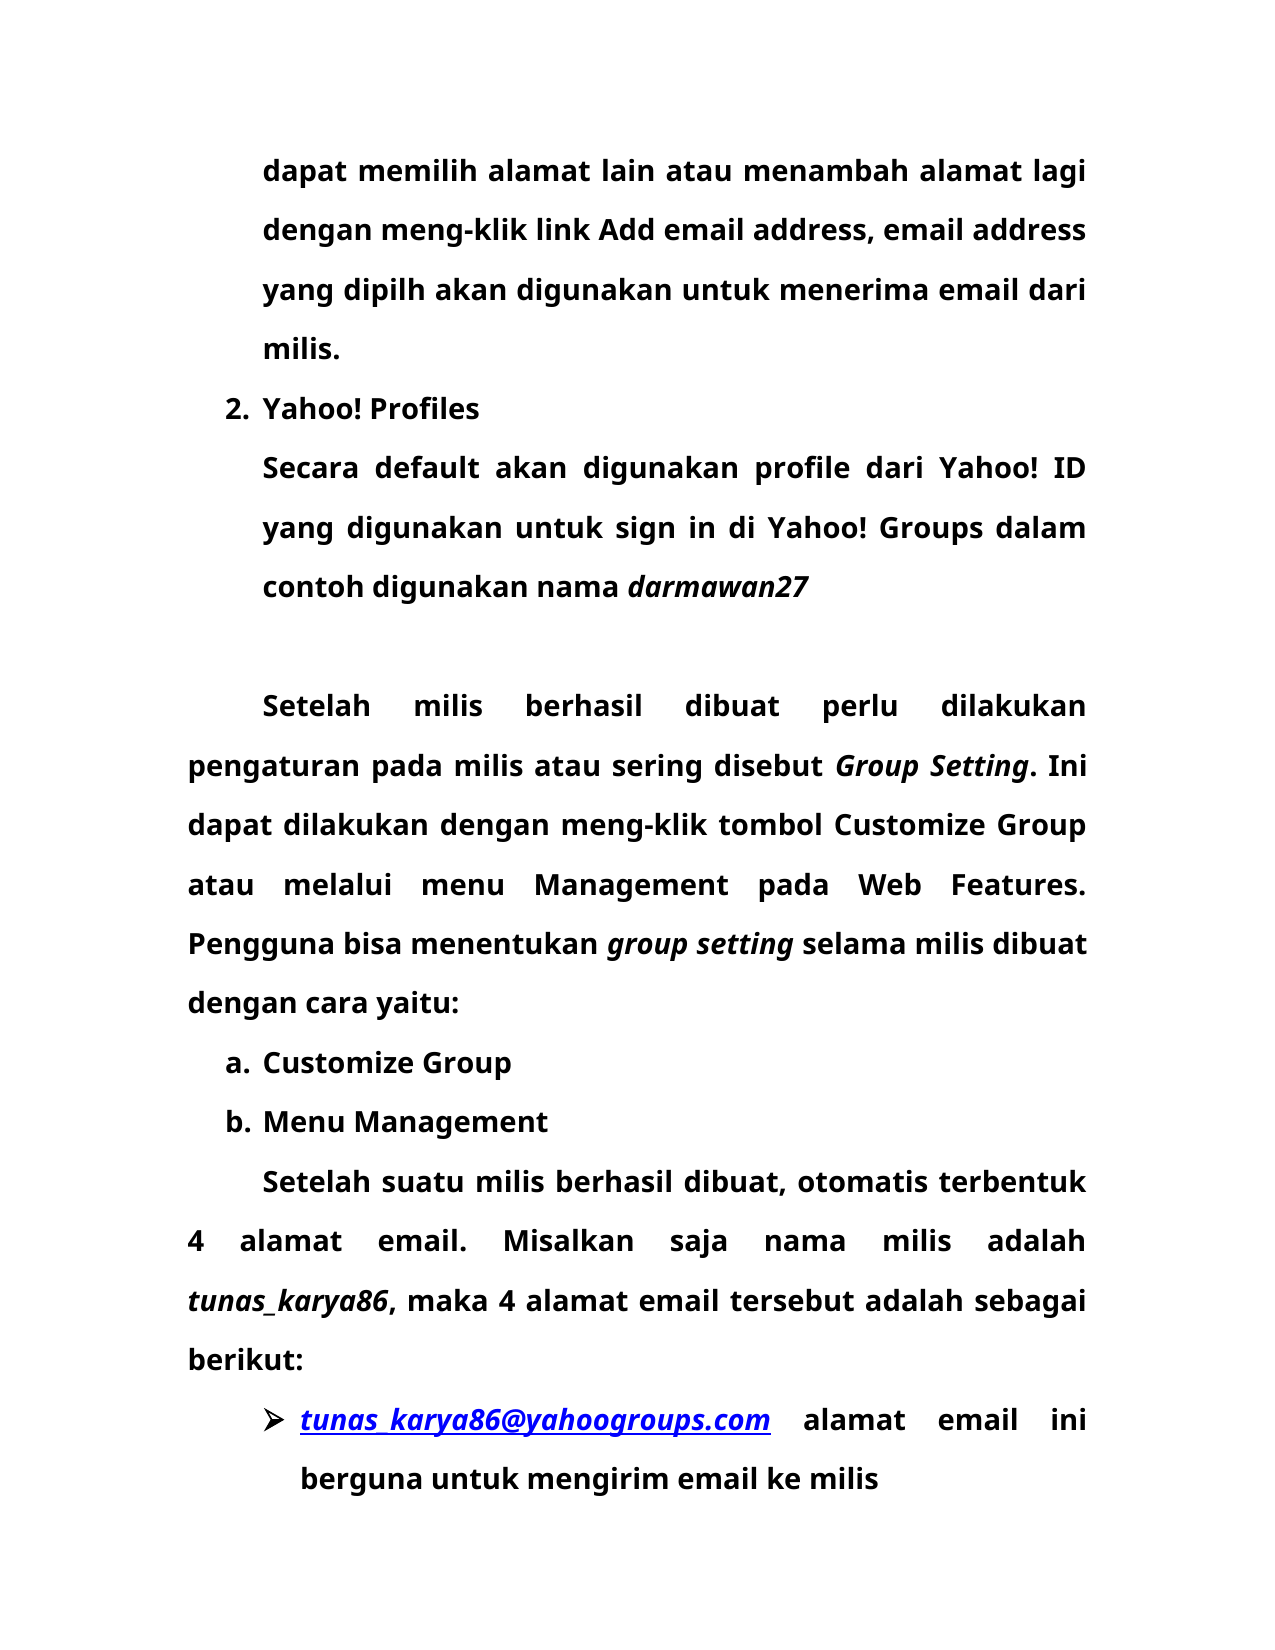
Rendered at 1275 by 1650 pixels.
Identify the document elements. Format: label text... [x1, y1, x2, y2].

text Setelah suatu milis berhasil dibuat, otomatis terbentuk 4 alamat email. Misalkan saja nama milis adalah tunas_karya86, maka 4 alamat email tersebut adalah sebagai berikut: [187, 1161, 1087, 1379]
text Setelah milis berhasil dibuat perlu dilakukan pengaturan pada milis atau sering disebut Group Setting. Ini dapat dilakukan dengan meng-klik tombol Customize Group atau melalui menu Management pada Web Features. Pengguna bisa menentukan group setting selama milis dibuat dengan cara yaitu: [187, 685, 1087, 1022]
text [262, 150, 1087, 368]
text Secara default akan digunakan profile dari Yahoo! ID yang digunakan untuk sign in di Yahoo! Groups dalam contoh digunakan nama darmawan27 [262, 447, 1087, 606]
list Customize Group [225, 1042, 1087, 1082]
list Yahoo! Profiles [225, 388, 1087, 428]
list Menu Management [225, 1102, 1087, 1141]
list tunas_karya86@yahoogroups.com alamat email ini berguna untuk mengirim email ke milis [262, 1399, 1087, 1498]
